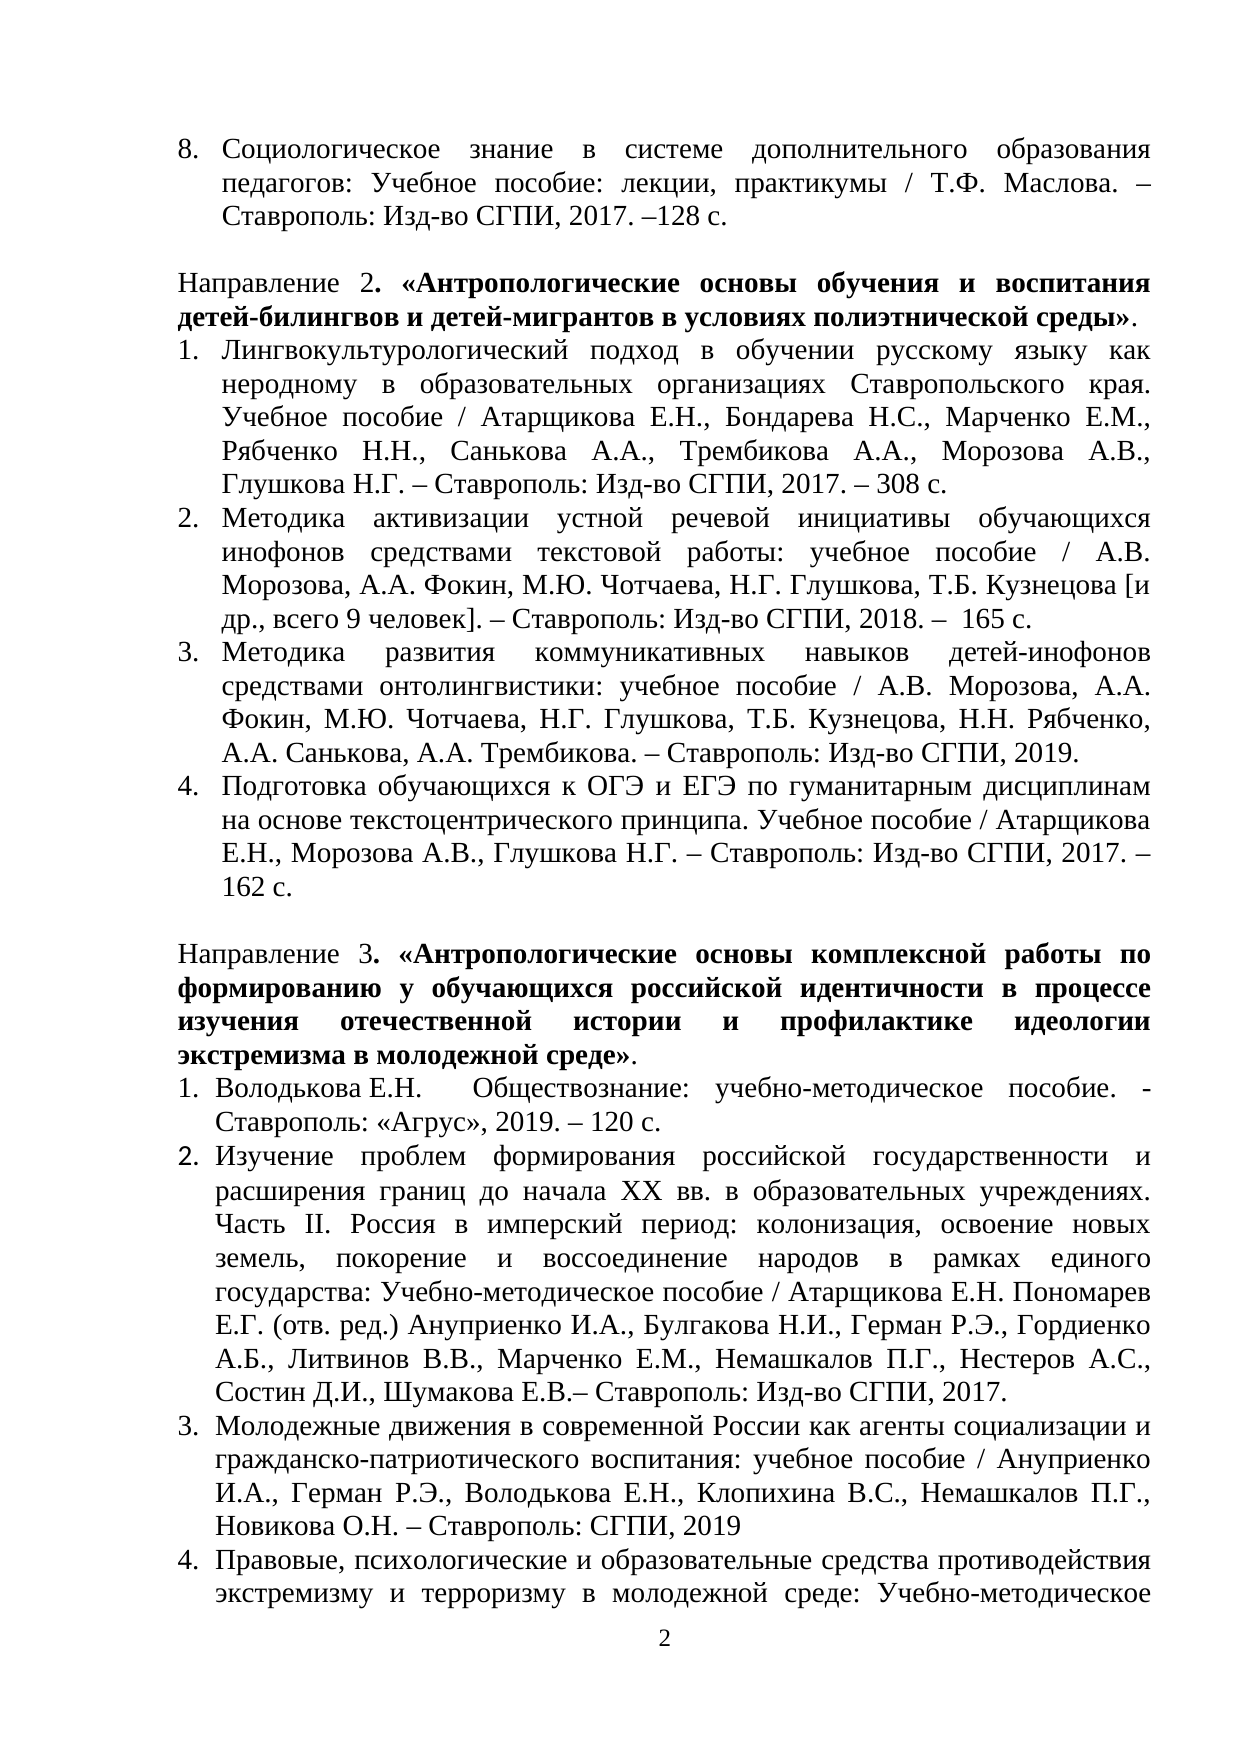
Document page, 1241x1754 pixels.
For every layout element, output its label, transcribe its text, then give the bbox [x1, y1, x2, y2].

list Социологическое знание в системе дополнительного образования педагогов: Учебное пособие: лекции, практикумы / Т.Ф. Маслова. – Ставрополь: Изд-во СГПИ, 2017. –128 с. [177, 131, 1152, 232]
list Лингвокультурологический подход в обучении русскому языку как неродному в образовательных организациях Ставропольского края. Учебное пособие / Атарщикова Е.Н., Бондарева Н.С., Марченко Е.М., Рябченко Н.Н., Санькова А.А., Трембикова А.А., Морозова А.В., Глушкова Н.Г. – Ставрополь: Изд-во СГПИ, 2017. – 308 с. [177, 332, 1152, 500]
list Молодежные движения в современной России как агенты социализации и гражданско-патриотического воспитания: учебное пособие / Ануприенко И.А., Герман Р.Э., Володькова Е.Н., Клопихина В.С., Немашкалов П.Г., Новикова О.Н. – Ставрополь: СГПИ, 2019 [177, 1408, 1152, 1542]
list Изучение проблем формирования российской государственности и расширения границ до начала ХХ вв. в образовательных учреждениях. Часть II. Россия в имперский период: колонизация, освоение новых земель, покорение и воссоединение народов в рамках единого государства: Учебно-методическое пособие / Атарщикова Е.Н. Пономарев Е.Г. (отв. ред.) Ануприенко И.А., Булгакова Н.И., Герман Р.Э., Гордиенко А.Б., Литвинов В.В., Марченко Е.М., Немашкалов П.Г., Нестеров А.С., Состин Д.И., Шумакова Е.В.– Ставрополь: Изд-во СГПИ, 2017. [177, 1137, 1152, 1408]
list Методика активизации устной речевой инициативы обучающихся инофонов средствами текстовой работы: учебное пособие / А.В. Морозова, А.А. Фокин, М.Ю. Чотчаева, Н.Г. Глушкова, Т.Б. Кузнецова [и др., всего 9 человек]. – Ставрополь: Изд-во СГПИ, 2018. – 165 c. [177, 500, 1152, 634]
list Подготовка обучающихся к ОГЭ и ЕГЭ по гуманитарным дисциплинам на основе текстоцентрического принципа. Учебное пособие / Атарщикова Е.Н., Морозова А.В., Глушкова Н.Г. – Ставрополь: Изд-во СГПИ, 2017. – 162 c. [177, 768, 1152, 903]
text Направление 3. «Антропологические основы комплексной работы по формированию у обучающихся российской идентичности в процессе изучения отечественной истории и профилактике идеологии экстремизма в молодежной среде». [177, 936, 1152, 1070]
list Володькова Е.Н. Обществознание: учебно-методическое пособие. - Ставрополь: «Агрус», 2019. – 120 с. [177, 1070, 1152, 1137]
list Методика развития коммуникативных навыков детей-инофонов средствами онтолингвистики: учебное пособие / А.В. Морозова, А.А. Фокин, М.Ю. Чотчаева, Н.Г. Глушкова, Т.Б. Кузнецова, Н.Н. Рябченко, А.А. Санькова, А.А. Трембикова. – Ставрополь: Изд-во СГПИ, 2019. [177, 634, 1152, 768]
text Направление 2. «Антропологические основы обучения и воспитания детей-билингвов и детей-мигрантов в условиях полиэтнической среды». [177, 265, 1152, 332]
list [177, 1542, 1152, 1609]
